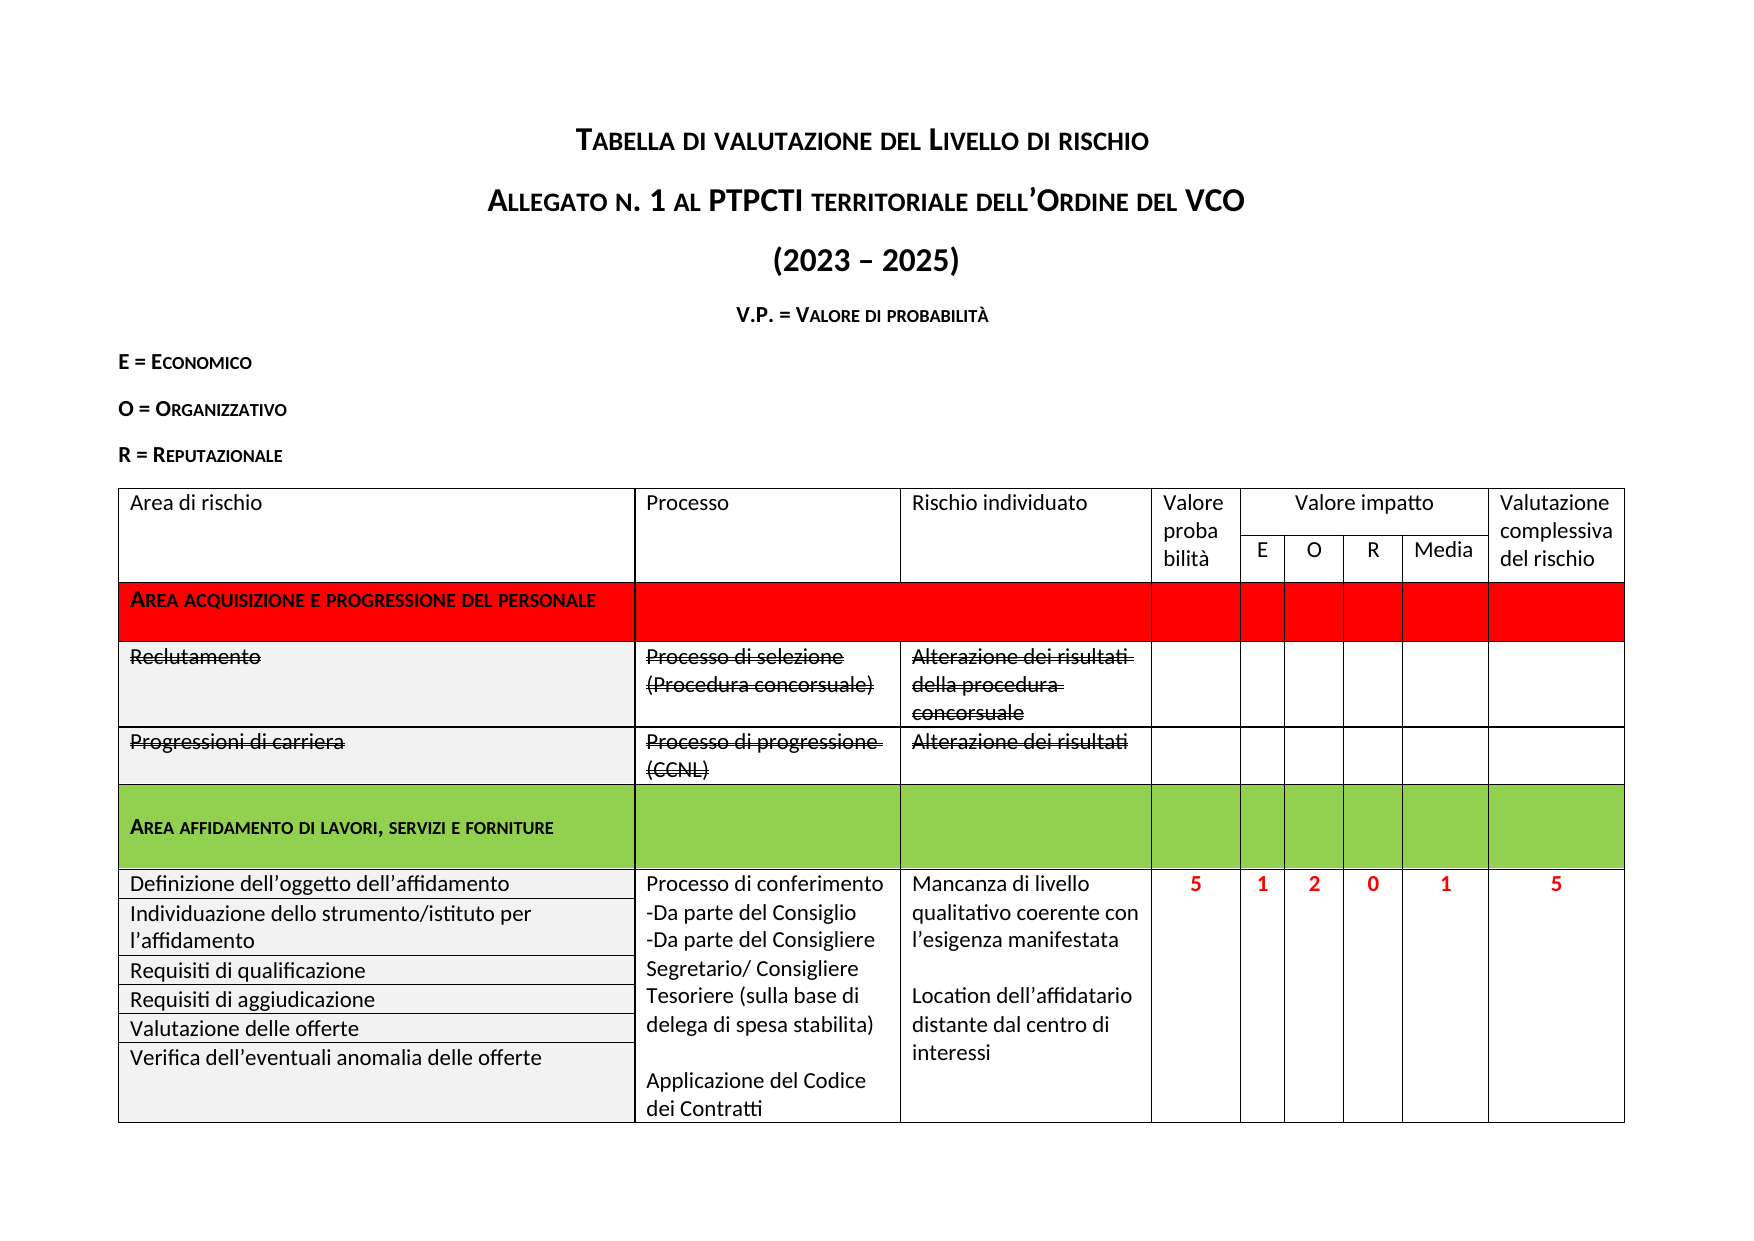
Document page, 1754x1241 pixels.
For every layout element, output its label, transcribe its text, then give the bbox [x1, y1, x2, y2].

table_header Rischio individuato [901, 489, 1151, 582]
table_cell [1152, 642, 1240, 726]
table_cell [636, 785, 900, 868]
table_cell 1 [1241, 870, 1284, 1122]
table_cell Requisiti di qualificazione [119, 956, 634, 984]
table_cell [1489, 642, 1624, 726]
table_cell Processo di conferimento -Da parte del Consiglio -Da parte del Consigliere Segretario/ Consigliere Tesoriere (sulla base di delega di spesa stabilita) Applicazione del Codice dei Contratti [636, 870, 900, 1122]
table_cell [1403, 583, 1488, 641]
table_cell [901, 785, 1151, 868]
table_cell Valutazione delle offerte [119, 1014, 634, 1042]
table_cell 5 [1152, 870, 1240, 1122]
table_cell 2 [1285, 870, 1343, 1122]
table_cell Verifica dell’eventuali anomalia delle offerte [119, 1043, 634, 1122]
table_cell [1285, 642, 1343, 726]
table_cell [1344, 728, 1402, 783]
table_cell Definizione dell’oggetto dell’affidamento [119, 870, 634, 898]
table_cell [1241, 785, 1284, 868]
table_cell 5 [1489, 870, 1624, 1122]
table_cell [1344, 785, 1402, 868]
text Tabella di valutazione del Livello di rischio [118, 118, 1606, 159]
table_cell [636, 583, 1151, 641]
table_cell [1489, 785, 1624, 868]
text E = Economico [118, 347, 1606, 375]
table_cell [901, 870, 1151, 1122]
table_cell Area acquisizione e progressione del personale [119, 583, 634, 641]
table_cell Alterazione dei risultati della procedura concorsuale [901, 642, 1151, 726]
table_cell [1285, 583, 1343, 641]
table_cell [1241, 583, 1284, 641]
table_cell O [1285, 536, 1343, 582]
table_cell 1 [1403, 870, 1488, 1122]
table_header Processo [636, 489, 900, 582]
table_cell Media [1403, 536, 1488, 582]
table_cell E [1241, 536, 1284, 582]
table_cell [1152, 785, 1240, 868]
text V.P. = Valore di probabilità [118, 300, 1606, 328]
table_cell [1489, 728, 1624, 783]
table_cell [1403, 728, 1488, 783]
table_cell [1241, 728, 1284, 783]
table_cell Progressioni di carriera [119, 728, 634, 783]
table_cell [1152, 583, 1240, 641]
table_cell [1285, 728, 1343, 783]
table_cell 0 [1344, 870, 1402, 1122]
table_cell Processo di selezione (Procedura concorsuale) [636, 642, 900, 726]
table_cell [1344, 642, 1402, 726]
table_cell [1241, 642, 1284, 726]
text (2023 – 2025) [118, 239, 1606, 280]
text Allegato n. 1 al PTPCTI territoriale dell’Ordine del VCO [118, 179, 1606, 219]
table_cell [1489, 583, 1624, 641]
table_cell R [1344, 536, 1402, 582]
table_header Valore impatto [1241, 489, 1488, 534]
table_cell Alterazione dei risultati [901, 728, 1151, 783]
table_cell Reclutamento [119, 642, 634, 726]
table_cell Processo di progressione (CCNL) [636, 728, 900, 783]
table_cell [1344, 583, 1402, 641]
text R = Reputazionale [118, 441, 1606, 469]
table_cell [1403, 642, 1488, 726]
table_cell [1152, 728, 1240, 783]
table_cell [1285, 785, 1343, 868]
text O = Organizzativo [118, 394, 1606, 422]
table_cell Individuazione dello strumento/istituto per l’affidamento [119, 899, 634, 955]
table_header Area di rischio [119, 489, 634, 582]
table_header Valore probabilità [1152, 489, 1240, 582]
table_header Valutazione complessiva del rischio [1489, 489, 1624, 582]
table_cell Requisiti di aggiudicazione [119, 985, 634, 1013]
table_cell [1403, 785, 1488, 868]
table_cell Area affidamento di lavori, servizi e forniture [119, 785, 634, 868]
